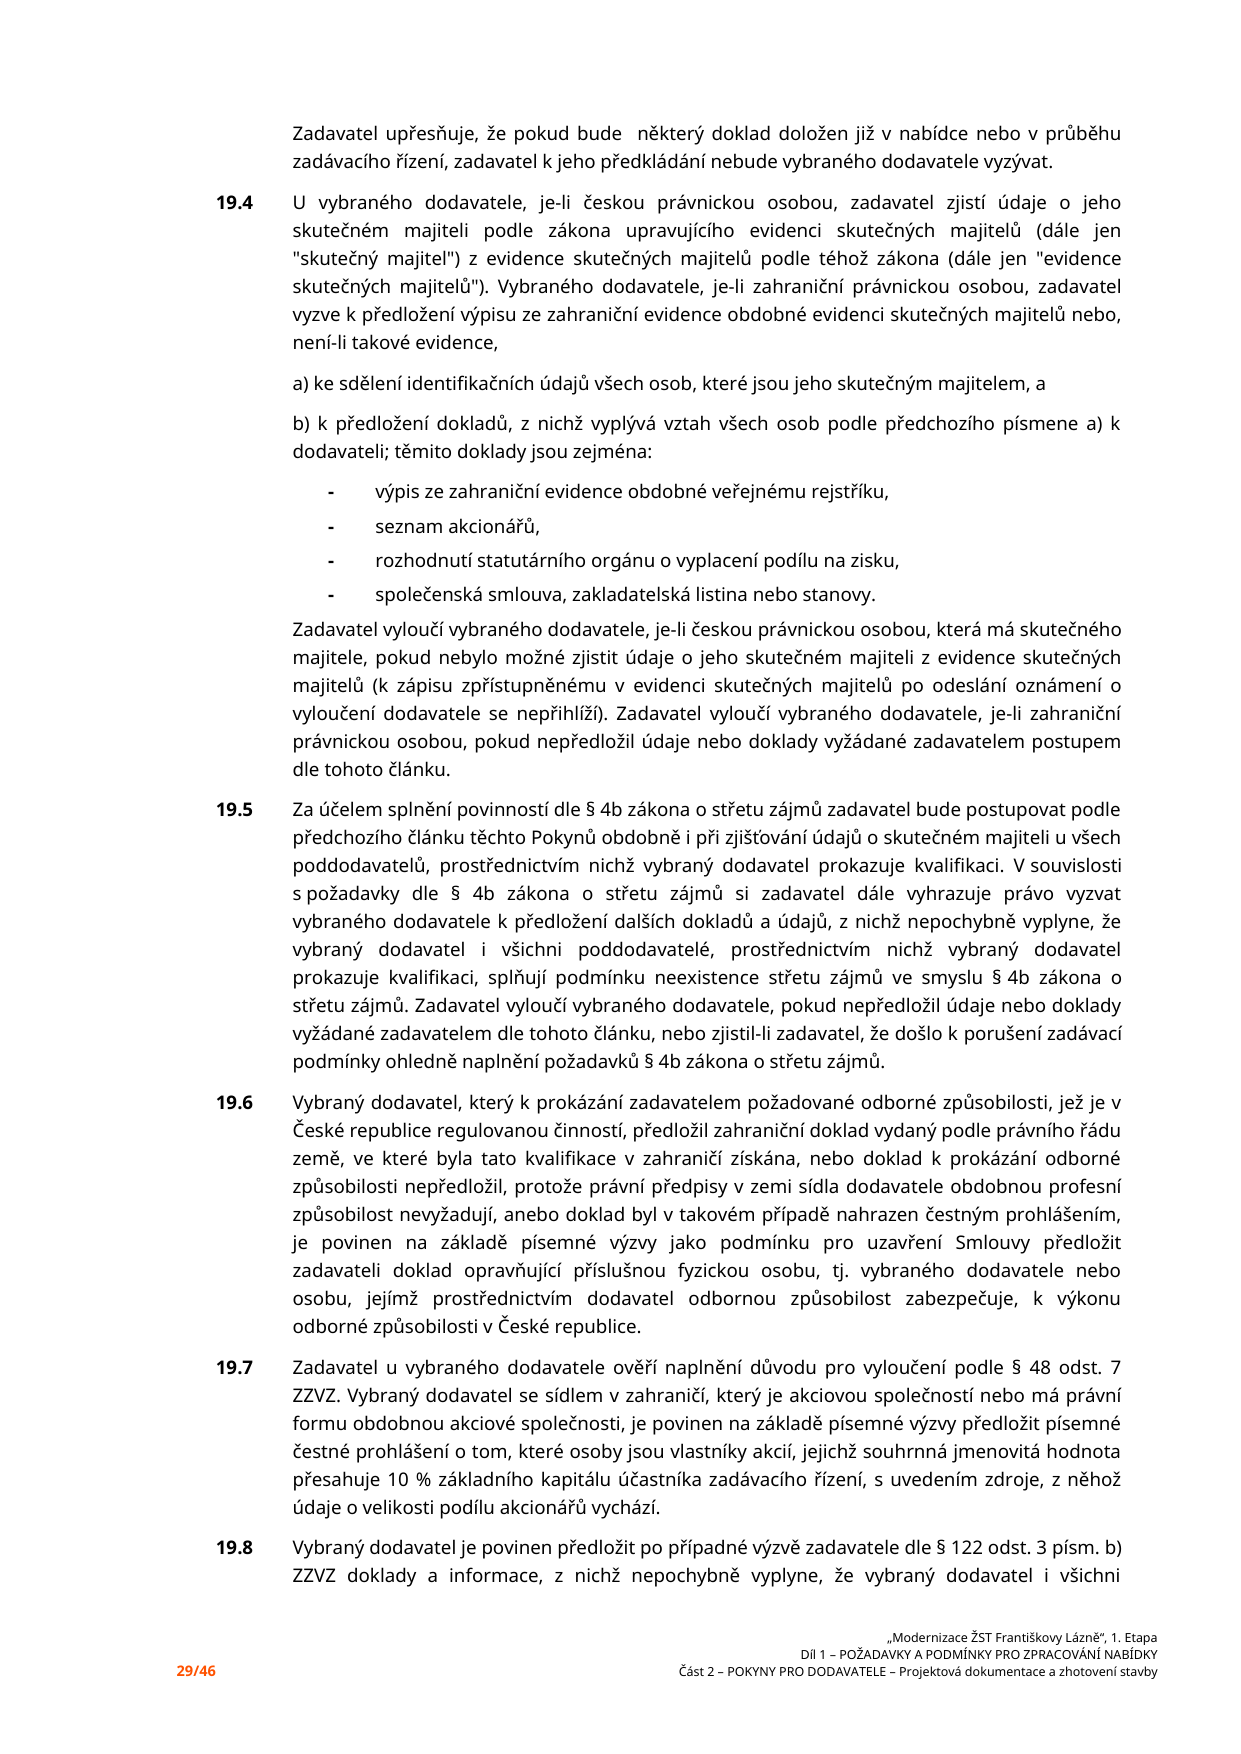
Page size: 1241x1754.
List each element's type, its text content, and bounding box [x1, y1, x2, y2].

text výpis ze zahraniční evidence obdobné veřejnému rejstříku, [328, 479, 1122, 504]
text b) k předložení dokladů, z nichž vyplývá vztah všech osob podle předchozího písmene a) k dodavateli; těmito doklady jsou zejména: [292, 410, 1122, 464]
list Zadavatel upřesňuje, že pokud bude některý doklad doložen již v nabídce nebo v průběhu zadávacího řízení, zadavatel k jeho předkládání nebude vybraného dodavatele vyzývat. [292, 121, 1122, 174]
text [216, 1534, 1122, 1588]
text Vybraný dodavatel, který k prokázání zadavatelem požadované odborné způsobilosti, jež je v České republice regulovanou činností, předložil zahraniční doklad vydaný podle právního řádu země, ve které byla tato kvalifikace v zahraničí získána, nebo doklad k prokázání odborné způsobilosti nepředložil, protože právní předpisy v zemi sídla dodavatele obdobnou profesní způsobilost nevyžadují, anebo doklad byl v takovém případě nahrazen čestným prohlášením, je povinen na základě písemné výzvy jako podmínku pro uzavření Smlouvy předložit zadavateli doklad opravňující příslušnou fyzickou osobu, tj. vybraného dodavatele nebo osobu, jejímž prostřednictvím dodavatel odbornou způsobilost zabezpečuje, k výkonu odborné způsobilosti v České republice. [216, 1089, 1122, 1339]
text a) ke sdělení identifikačních údajů všech osob, které jsou jeho skutečným majitelem, a [292, 370, 1122, 395]
text U vybraného dodavatele, je-li českou právnickou osobou, zadavatel zjistí údaje o jeho skutečném majiteli podle zákona upravujícího evidenci skutečných majitelů (dále jen "skutečný majitel") z evidence skutečných majitelů podle téhož zákona (dále jen "evidence skutečných majitelů"). Vybraného dodavatele, je-li zahraniční právnickou osobou, zadavatel vyzve k předložení výpisu ze zahraniční evidence obdobné evidenci skutečných majitelů nebo, není-li takové evidence, [216, 189, 1122, 355]
list Zadavatel vyloučí vybraného dodavatele, je-li českou právnickou osobou, která má skutečného majitele, pokud nebylo možné zjistit údaje o jeho skutečném majiteli z evidence skutečných majitelů (k zápisu zpřístupněnému v evidenci skutečných majitelů po odeslání oznámení o vyloučení dodavatele se nepřihlíží). Zadavatel vyloučí vybraného dodavatele, je-li zahraniční právnickou osobou, pokud nepředložil údaje nebo doklady vyžádané zadavatelem postupem dle tohoto článku. [292, 616, 1122, 782]
text Za účelem splnění povinností dle § 4b zákona o střetu zájmů zadavatel bude postupovat podle předchozího článku těchto Pokynů obdobně i při zjišťování údajů o skutečném majiteli u všech poddodavatelů, prostřednictvím nichž vybraný dodavatel prokazuje kvalifikaci. V souvislosti s požadavky dle § 4b zákona o střetu zájmů si zadavatel dále vyhrazuje právo vyzvat vybraného dodavatele k předložení dalších dokladů a údajů, z nichž nepochybně vyplyne, že vybraný dodavatel i všichni poddodavatelé, prostřednictvím nichž vybraný dodavatel prokazuje kvalifikaci, splňují podmínku neexistence střetu zájmů ve smyslu § 4b zákona o střetu zájmů. Zadavatel vyloučí vybraného dodavatele, pokud nepředložil údaje nebo doklady vyžádané zadavatelem dle tohoto článku, nebo zjistil-li zadavatel, že došlo k porušení zadávací podmínky ohledně naplnění požadavků § 4b zákona o střetu zájmů. [216, 797, 1122, 1074]
text seznam akcionářů, [328, 513, 1122, 539]
text rozhodnutí statutárního orgánu o vyplacení podílu na zisku, [328, 547, 1122, 573]
text společenská smlouva, zakladatelská listina nebo stanovy. [328, 582, 1122, 607]
text Zadavatel u vybraného dodavatele ověří naplnění důvodu pro vyloučení podle § 48 odst. 7 ZZVZ. Vybraný dodavatel se sídlem v zahraničí, který je akciovou společností nebo má právní formu obdobnou akciové společnosti, je povinen na základě písemné výzvy předložit písemné čestné prohlášení o tom, které osoby jsou vlastníky akcií, jejichž souhrnná jmenovitá hodnota přesahuje 10 % základního kapitálu účastníka zadávacího řízení, s uvedením zdroje, z něhož údaje o velikosti podílu akcionářů vychází. [216, 1354, 1122, 1519]
